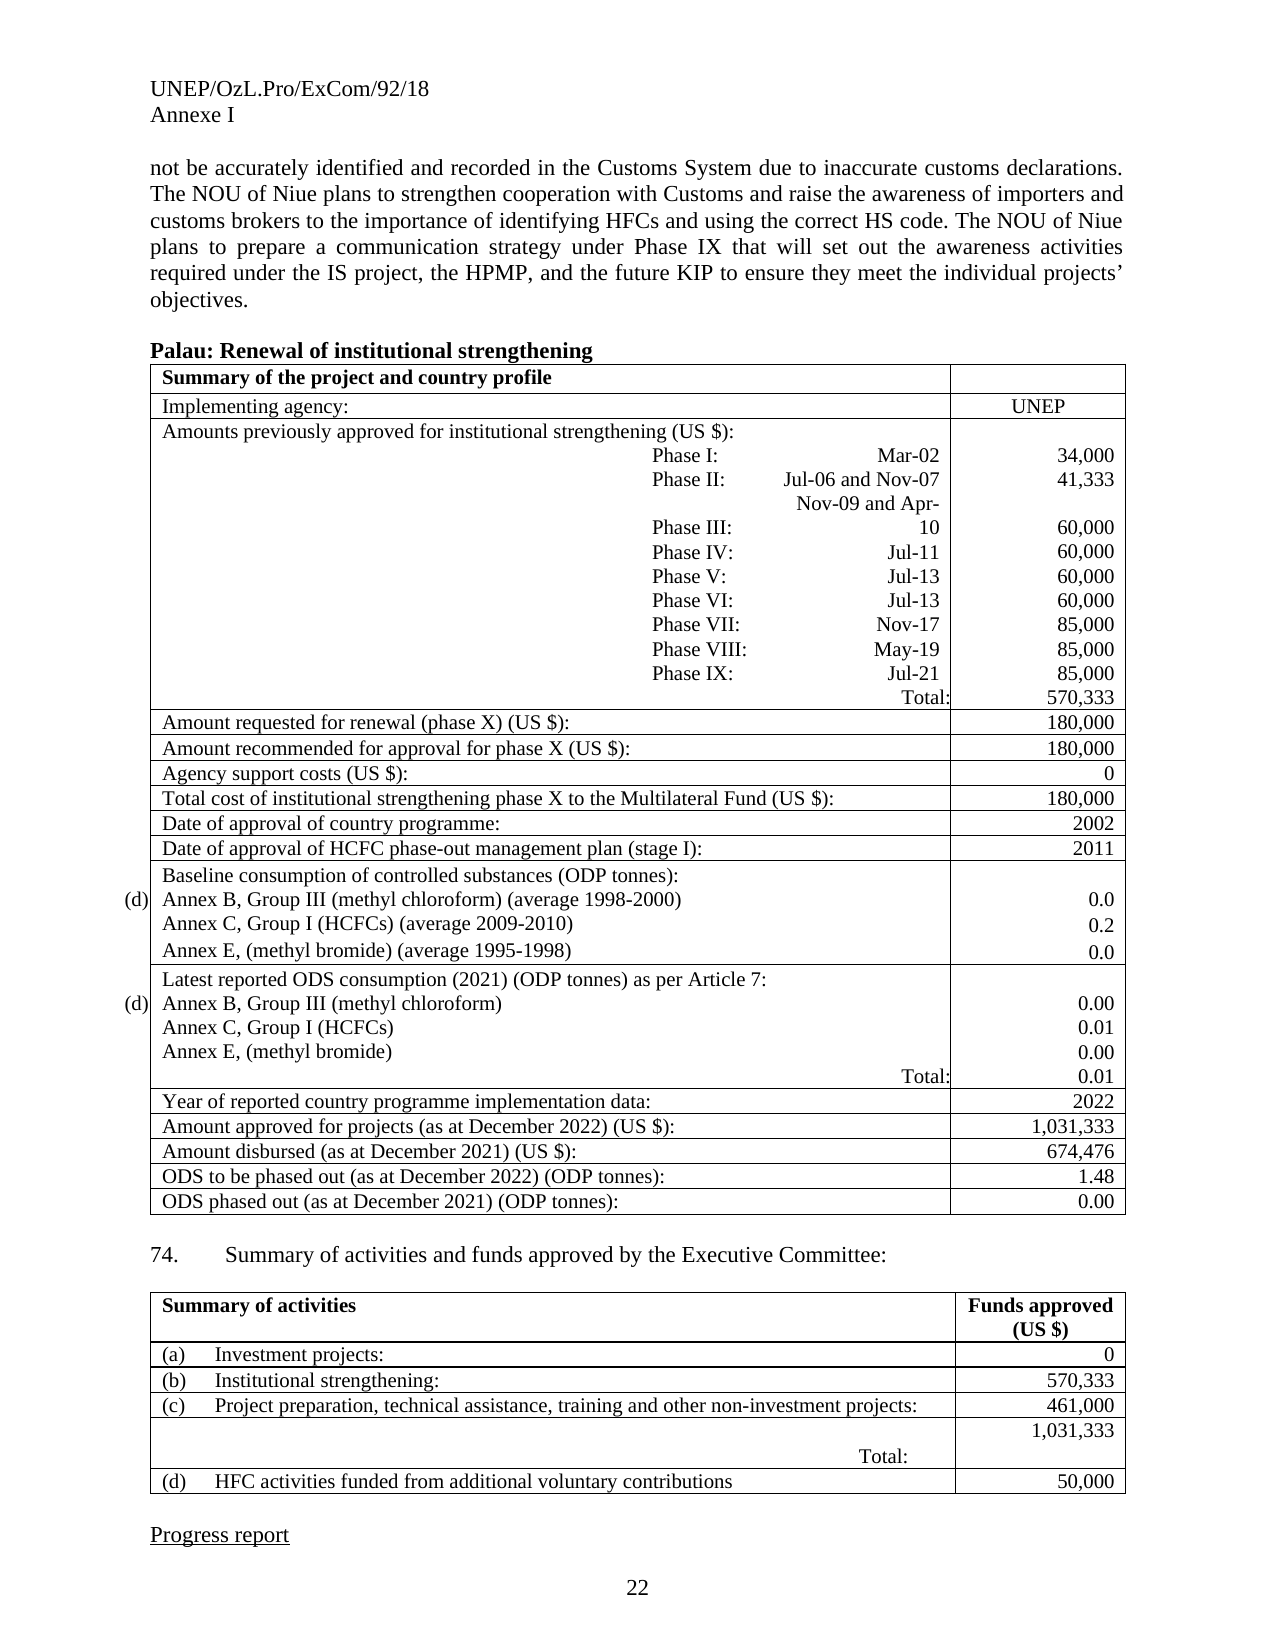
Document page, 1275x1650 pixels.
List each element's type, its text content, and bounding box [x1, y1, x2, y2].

table_cell Latest reported ODS consumption (2021) (ODP tonnes) as per Article 7: [151, 965, 950, 991]
subtitle Summary of activities and funds approved by the Executive Committee: [150, 1241, 1125, 1267]
table_cell Institutional strengthening: [215, 1368, 955, 1392]
table_cell 461,000 [956, 1393, 1125, 1417]
table_cell Investment projects: [215, 1343, 955, 1366]
table_cell Annex E, (methyl bromide) (average 1995-1998) [151, 938, 950, 964]
table_cell 180,000 [951, 786, 1125, 810]
table_cell Project preparation, technical assistance, training and other non-investment projects: [215, 1393, 955, 1417]
table_cell Implementing agency: [151, 394, 950, 418]
table_cell Phase VII: [151, 612, 764, 636]
table_cell 34,000 [951, 443, 1125, 467]
table_cell 0.01 [951, 1015, 1125, 1039]
table_cell 0.0 [951, 938, 1125, 964]
table_cell 85,000 [951, 612, 1125, 636]
table_cell [951, 965, 1125, 991]
table_cell 2002 [951, 811, 1125, 835]
table_cell Phase VIII: [151, 636, 764, 661]
text Palau: Renewal of institutional strengthening [150, 337, 1124, 363]
table_cell 0.2 [951, 911, 1125, 937]
table_cell [951, 419, 1125, 443]
table_cell 0 [956, 1343, 1125, 1366]
table_cell 1,031,333 [951, 1114, 1125, 1138]
table_cell Jul-13 [764, 588, 950, 612]
table_cell Jul-21 [764, 661, 950, 685]
table_header [951, 365, 1125, 392]
table_cell May-19 [764, 636, 950, 661]
table_cell Phase III: [151, 491, 764, 539]
table_cell 60,000 [951, 564, 1125, 588]
table_cell Amounts previously approved for institutional strengthening (US $): [151, 419, 950, 443]
table_cell 0.00 [951, 1039, 1125, 1064]
table_cell 60,000 [951, 539, 1125, 564]
table_cell ODS phased out (as at December 2021) (ODP tonnes): [151, 1189, 950, 1213]
table_cell (d) Annex B, Group III (methyl chloroform) [151, 991, 950, 1015]
table_header Funds approved (US $) [956, 1293, 1125, 1341]
table_cell Amount recommended for approval for phase X (US $): [151, 735, 950, 759]
table_cell 0.0 [951, 887, 1125, 911]
table_cell 0.00 [951, 1189, 1125, 1213]
table_cell Amount disbursed (as at December 2021) (US $): [151, 1139, 950, 1163]
table_cell Phase I: [151, 443, 764, 467]
table_cell 1,031,333 [956, 1418, 1125, 1468]
table_cell Total cost of institutional strengthening phase X to the Multilateral Fund (US $): [151, 786, 950, 810]
table_cell Date of approval of HCFC phase-out management plan (stage I): [151, 836, 950, 860]
table_cell ODS to be phased out (as at December 2022) (ODP tonnes): [151, 1164, 950, 1188]
table_cell 60,000 [951, 491, 1125, 539]
table_cell Mar-02 [764, 443, 950, 467]
table_cell (d) [151, 1469, 214, 1493]
table_cell Phase II: [151, 467, 764, 491]
table_cell 570,333 [951, 685, 1125, 709]
table_header Summary of activities [151, 1293, 955, 1341]
table_cell Annex C, Group I (HCFCs) (average 2009-2010) [151, 911, 950, 937]
table_cell Total: [151, 685, 950, 709]
table_cell 0.01 [951, 1064, 1125, 1088]
table_cell Baseline consumption of controlled substances (ODP tonnes): [151, 861, 950, 887]
table_cell Phase V: [151, 564, 764, 588]
table_cell Date of approval of country programme: [151, 811, 950, 835]
table_cell Nov-09 and Apr-10 [764, 491, 950, 539]
table_cell 50,000 [956, 1469, 1125, 1493]
table_cell (d) Annex B, Group III (methyl chloroform) (average 1998-2000) [151, 887, 950, 911]
table_cell 2011 [951, 836, 1125, 860]
table_cell Amount requested for renewal (phase X) (US $): [151, 710, 950, 734]
table_cell 570,333 [956, 1368, 1125, 1392]
table_cell 0.00 [951, 991, 1125, 1015]
table_cell (c) [151, 1393, 214, 1417]
table_cell 1.48 [951, 1164, 1125, 1188]
table_cell Annex E, (methyl bromide) [151, 1039, 950, 1064]
table_cell 85,000 [951, 636, 1125, 661]
table_cell 180,000 [951, 710, 1125, 734]
table_cell Phase VI: [151, 588, 764, 612]
table_cell Agency support costs (US $): [151, 761, 950, 784]
table_cell 0 [951, 761, 1125, 784]
table_cell UNEP [951, 394, 1125, 418]
table_cell Jul-11 [764, 539, 950, 564]
table_cell Total: [151, 1418, 955, 1468]
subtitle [150, 154, 1125, 312]
table_cell (b) [151, 1368, 214, 1392]
text Progress report [150, 1521, 1125, 1547]
table_cell Year of reported country programme implementation data: [151, 1089, 950, 1113]
table_cell Jul-13 [764, 564, 950, 588]
table_cell 2022 [951, 1089, 1125, 1113]
table_cell [951, 861, 1125, 887]
table_cell 674,476 [951, 1139, 1125, 1163]
table_cell 180,000 [951, 735, 1125, 759]
table_cell Phase IV: [151, 539, 764, 564]
table_cell Nov-17 [764, 612, 950, 636]
table_cell 85,000 [951, 661, 1125, 685]
table_cell Annex C, Group I (HCFCs) [151, 1015, 950, 1039]
table_cell HFC activities funded from additional voluntary contributions [215, 1469, 955, 1493]
table_cell Amount approved for projects (as at December 2022) (US $): [151, 1114, 950, 1138]
table_cell 60,000 [951, 588, 1125, 612]
table_cell Total: [151, 1064, 950, 1088]
table_cell 41,333 [951, 467, 1125, 491]
table_cell (a) [151, 1343, 214, 1366]
table_cell Phase IX: [151, 661, 764, 685]
table_header Summary of the project and country profile [151, 365, 950, 392]
table_cell Jul-06 and Nov-07 [764, 467, 950, 491]
